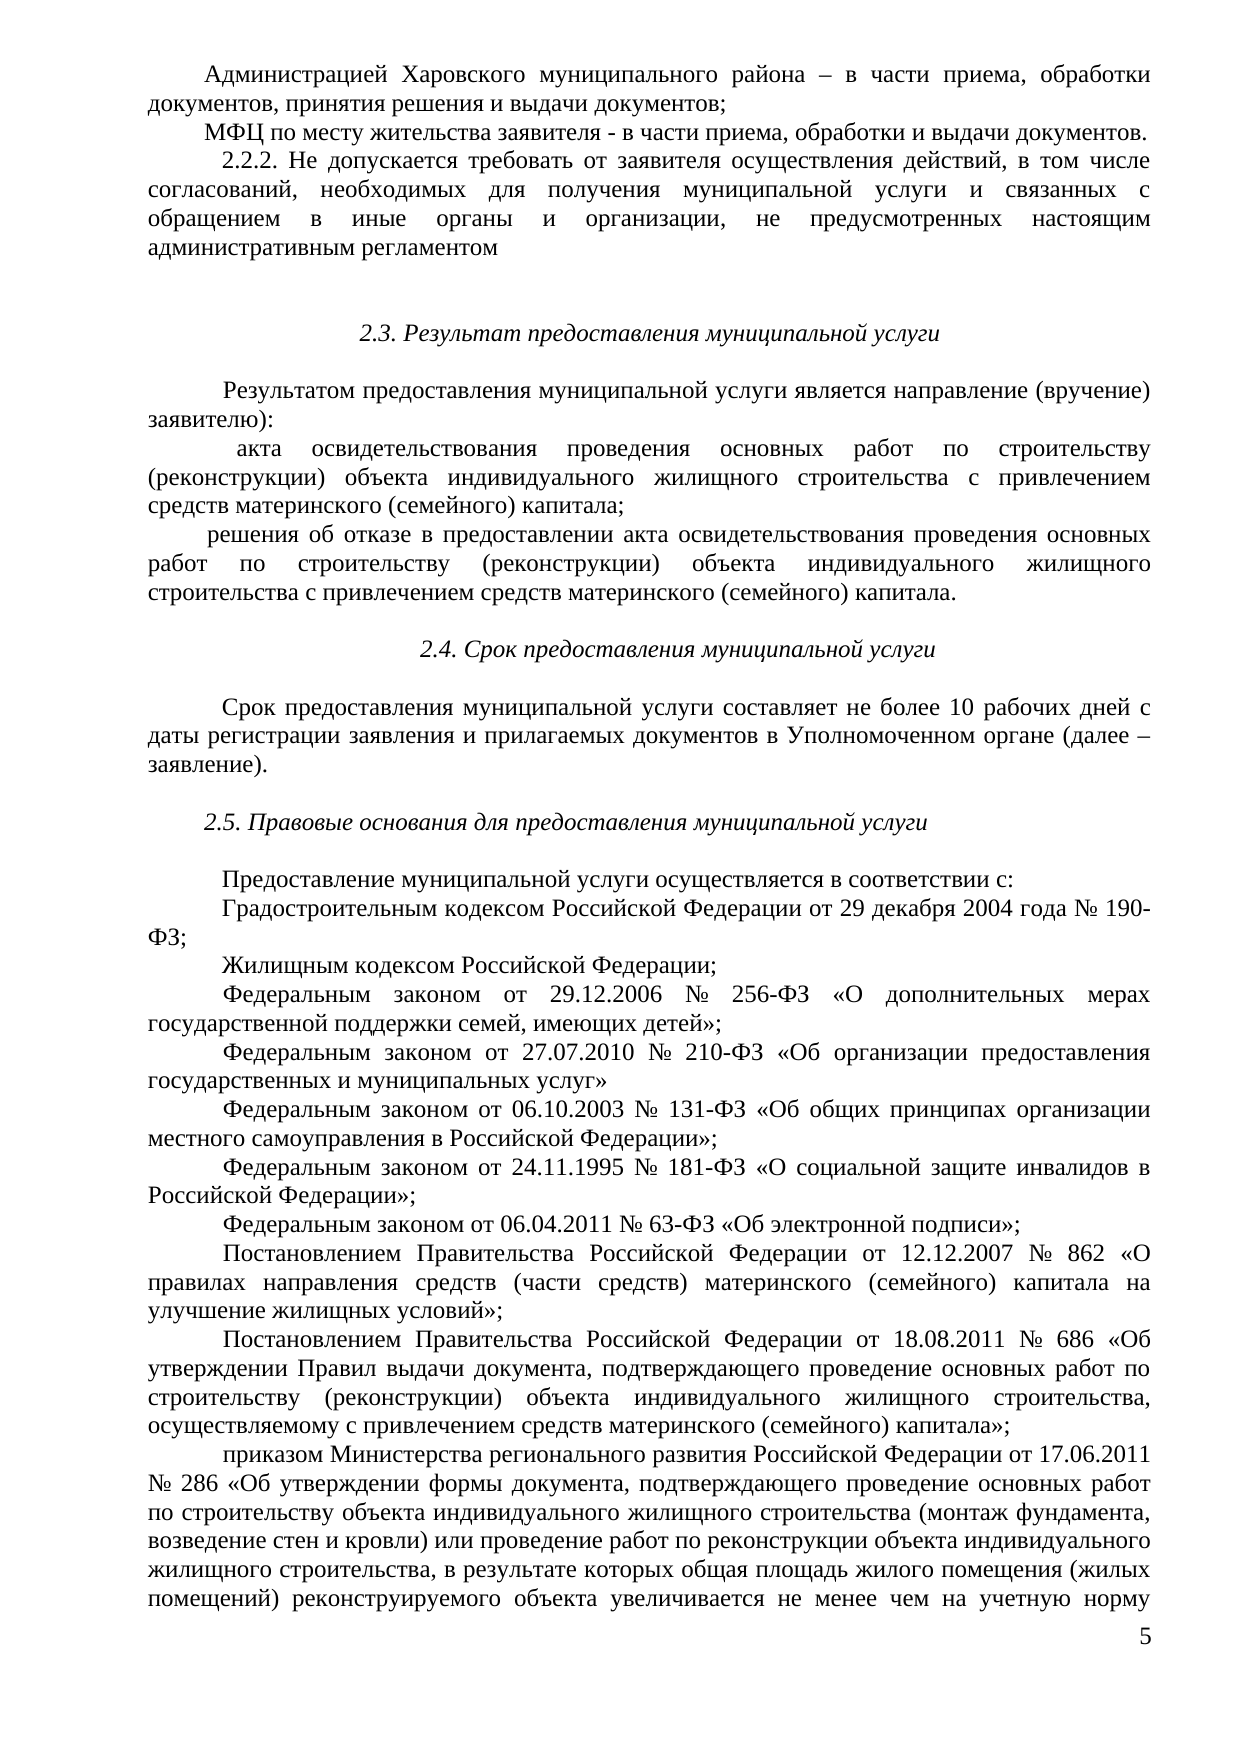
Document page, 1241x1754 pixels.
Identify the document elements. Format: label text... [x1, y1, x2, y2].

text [148, 1439, 1152, 1612]
text Градостроительным кодексом Российской Федерации от 29 декабря 2004 года № 190-ФЗ; [148, 893, 1152, 950]
text 2.5. Правовые основания для предоставления муниципальной услуги [148, 807, 1152, 835]
text Федеральным законом от 24.11.1995 № 181-ФЗ «О социальной защите инвалидов в Российской Федерации»; [148, 1152, 1152, 1209]
text 2.3. Результат предоставления муниципальной услуги [148, 318, 1152, 347]
text Федеральным законом от 27.07.2010 № 210-ФЗ «Об организации предоставления государственных и муниципальных услуг» [148, 1037, 1152, 1094]
text Постановлением Правительства Российской Федерации от 18.08.2011 № 686 «Об утверждении Правил выдачи документа, подтверждающего проведение основных работ по строительству (реконструкции) объекта индивидуального жилищного строительства, осуществляемому с привлечением средств материнского (семейного) капитала»; [148, 1324, 1152, 1439]
text Федеральным законом от 06.04.2011 № 63-ФЗ «Об электронной подписи»; [148, 1209, 1152, 1238]
text Федеральным законом от 29.12.2006 № 256-ФЗ «О дополнительных мерах государственной поддержки семей, имеющих детей»; [148, 979, 1152, 1037]
text акта освидетельствования проведения основных работ по строительству (реконструкции) объекта индивидуального жилищного строительства с привлечением средств материнского (семейного) капитала; [148, 433, 1152, 519]
text МФЦ по месту жительства заявителя - в части приема, обработки и выдачи документов. [148, 117, 1152, 145]
text Результатом предоставления муниципальной услуги является направление (вручение) заявителю): [148, 375, 1152, 433]
text Федеральным законом от 06.10.2003 № 131-ФЗ «Об общих принципах организации местного самоуправления в Российской Федерации»; [148, 1094, 1152, 1152]
text Жилищным кодексом Российской Федерации; [148, 950, 1152, 979]
text решения об отказе в предоставлении акта освидетельствования проведения основных работ по строительству (реконструкции) объекта индивидуального жилищного строительства с привлечением средств материнского (семейного) капитала. [148, 519, 1152, 605]
text Администрацией Харовского муниципального района – в части приема, обработки документов, принятия решения и выдачи документов; [148, 59, 1152, 117]
text 2.2.2. Не допускается требовать от заявителя осуществления действий, в том числе согласований, необходимых для получения муниципальной услуги и связанных с обращением в иные органы и организации, не предусмотренных настоящим административным регламентом [148, 145, 1152, 260]
text Срок предоставления муниципальной услуги составляет не более 10 рабочих дней с даты регистрации заявления и прилагаемых документов в Уполномоченном органе (далее – заявление). [148, 692, 1152, 778]
subtitle 2.4. Срок предоставления муниципальной услуги [148, 634, 1152, 663]
text Постановлением Правительства Российской Федерации от 12.12.2007 № 862 «О правилах направления средств (части средств) материнского (семейного) капитала на улучшение жилищных условий»; [148, 1238, 1152, 1324]
text Предоставление муниципальной услуги осуществляется в соответствии с: [148, 864, 1152, 893]
